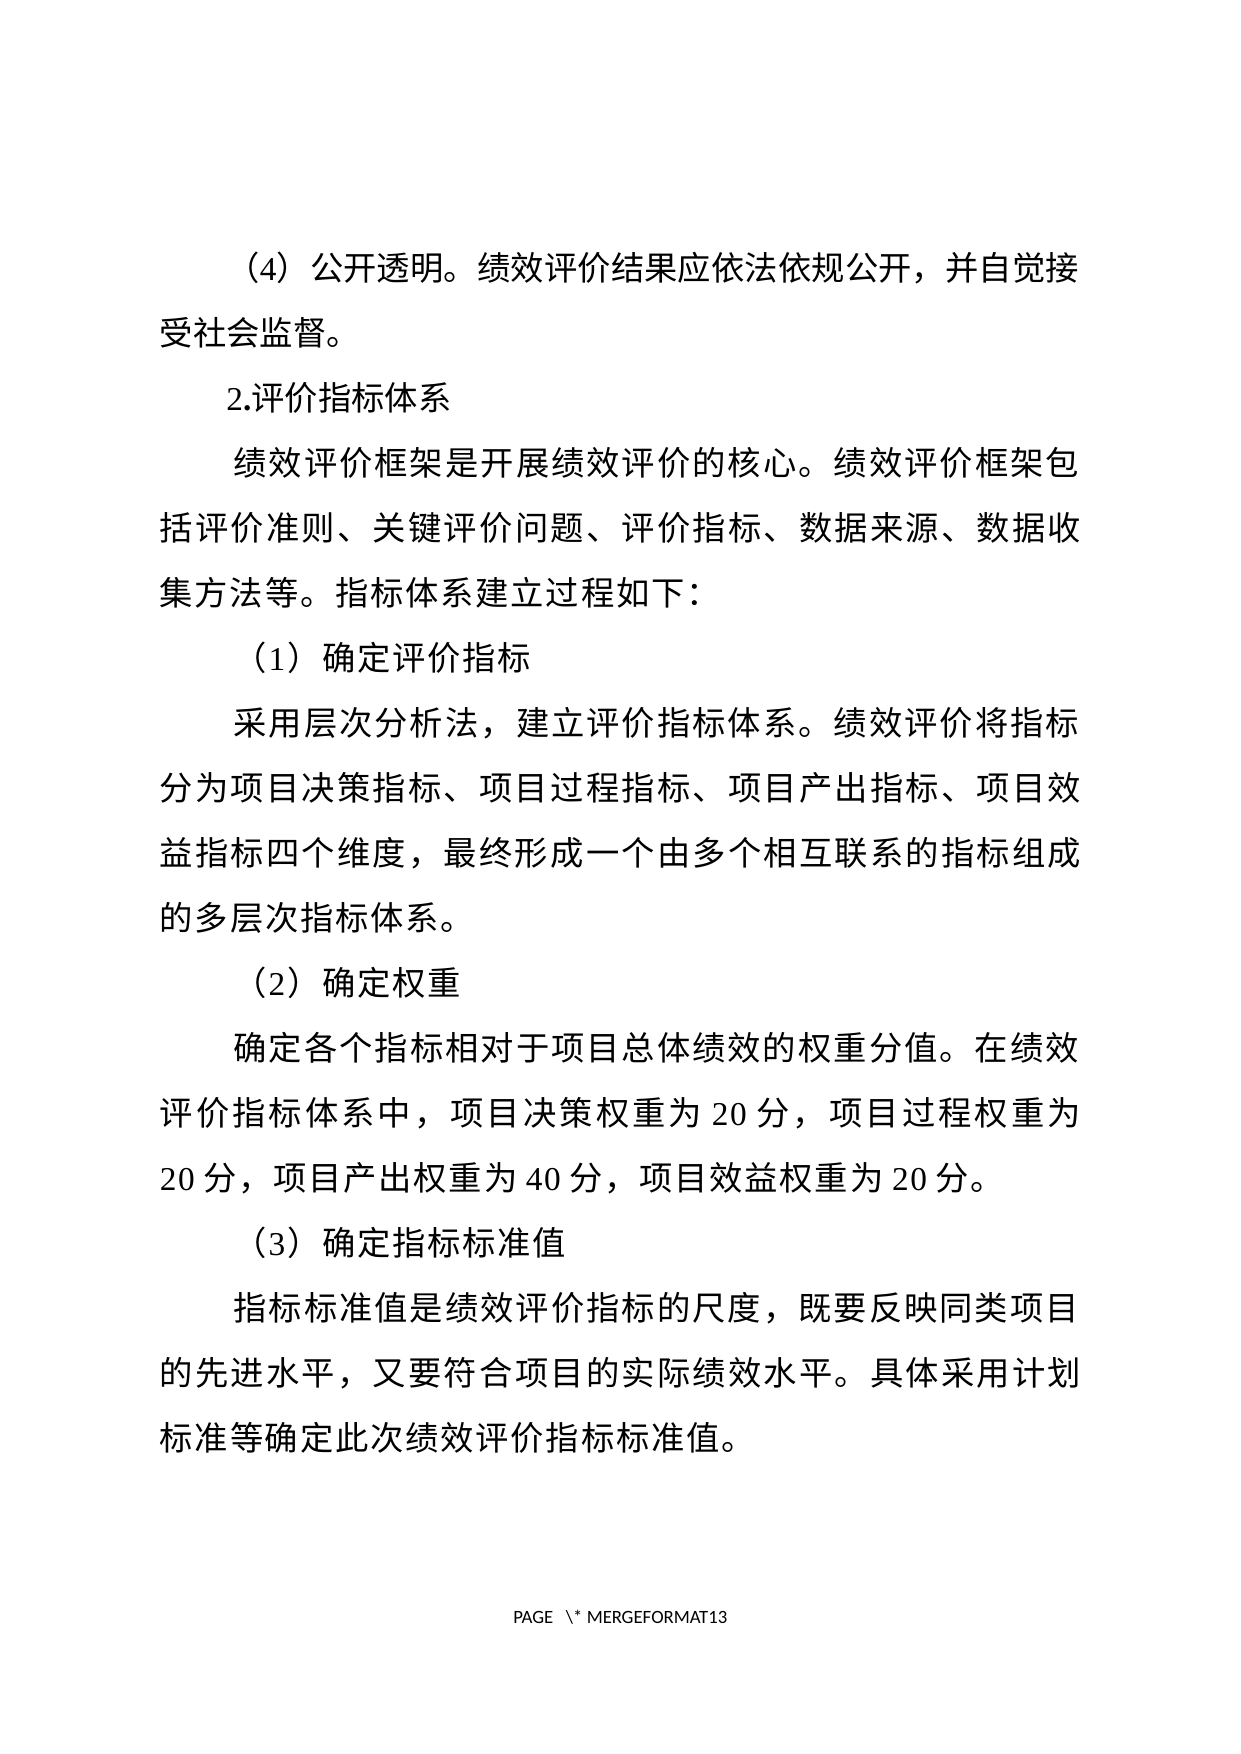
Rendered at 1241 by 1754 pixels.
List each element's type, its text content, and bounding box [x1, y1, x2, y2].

text （3）确定指标标准值 [159, 1208, 1081, 1273]
title （4）公开透明。绩效评价结果应依法依规公开，并自觉接受社会监督。 [159, 233, 1081, 363]
text 指标标准值是绩效评价指标的尺度，既要反映同类项目的先进水平，又要符合项目的实际绩效水平。具体采用计划标准等确定此次绩效评价指标标准值。 [159, 1273, 1081, 1468]
text 绩效评价框架是开展绩效评价的核心。绩效评价框架包括评价准则、关键评价问题、评价指标、数据来源、数据收集方法等。指标体系建立过程如下： [159, 428, 1081, 623]
text （2）确定权重 [159, 948, 1081, 1013]
text （1）确定评价指标 [159, 623, 1081, 688]
text 采用层次分析法，建立评价指标体系。绩效评价将指标分为项目决策指标、项目过程指标、项目产出指标、项目效益指标四个维度，最终形成一个由多个相互联系的指标组成的多层次指标体系。 [159, 688, 1081, 948]
text 确定各个指标相对于项目总体绩效的权重分值。在绩效评价指标体系中，项目决策权重为20分，项目过程权重为20分，项目产出权重为40分，项目效益权重为20分。 [159, 1013, 1081, 1208]
title 2.评价指标体系 [159, 363, 1081, 428]
